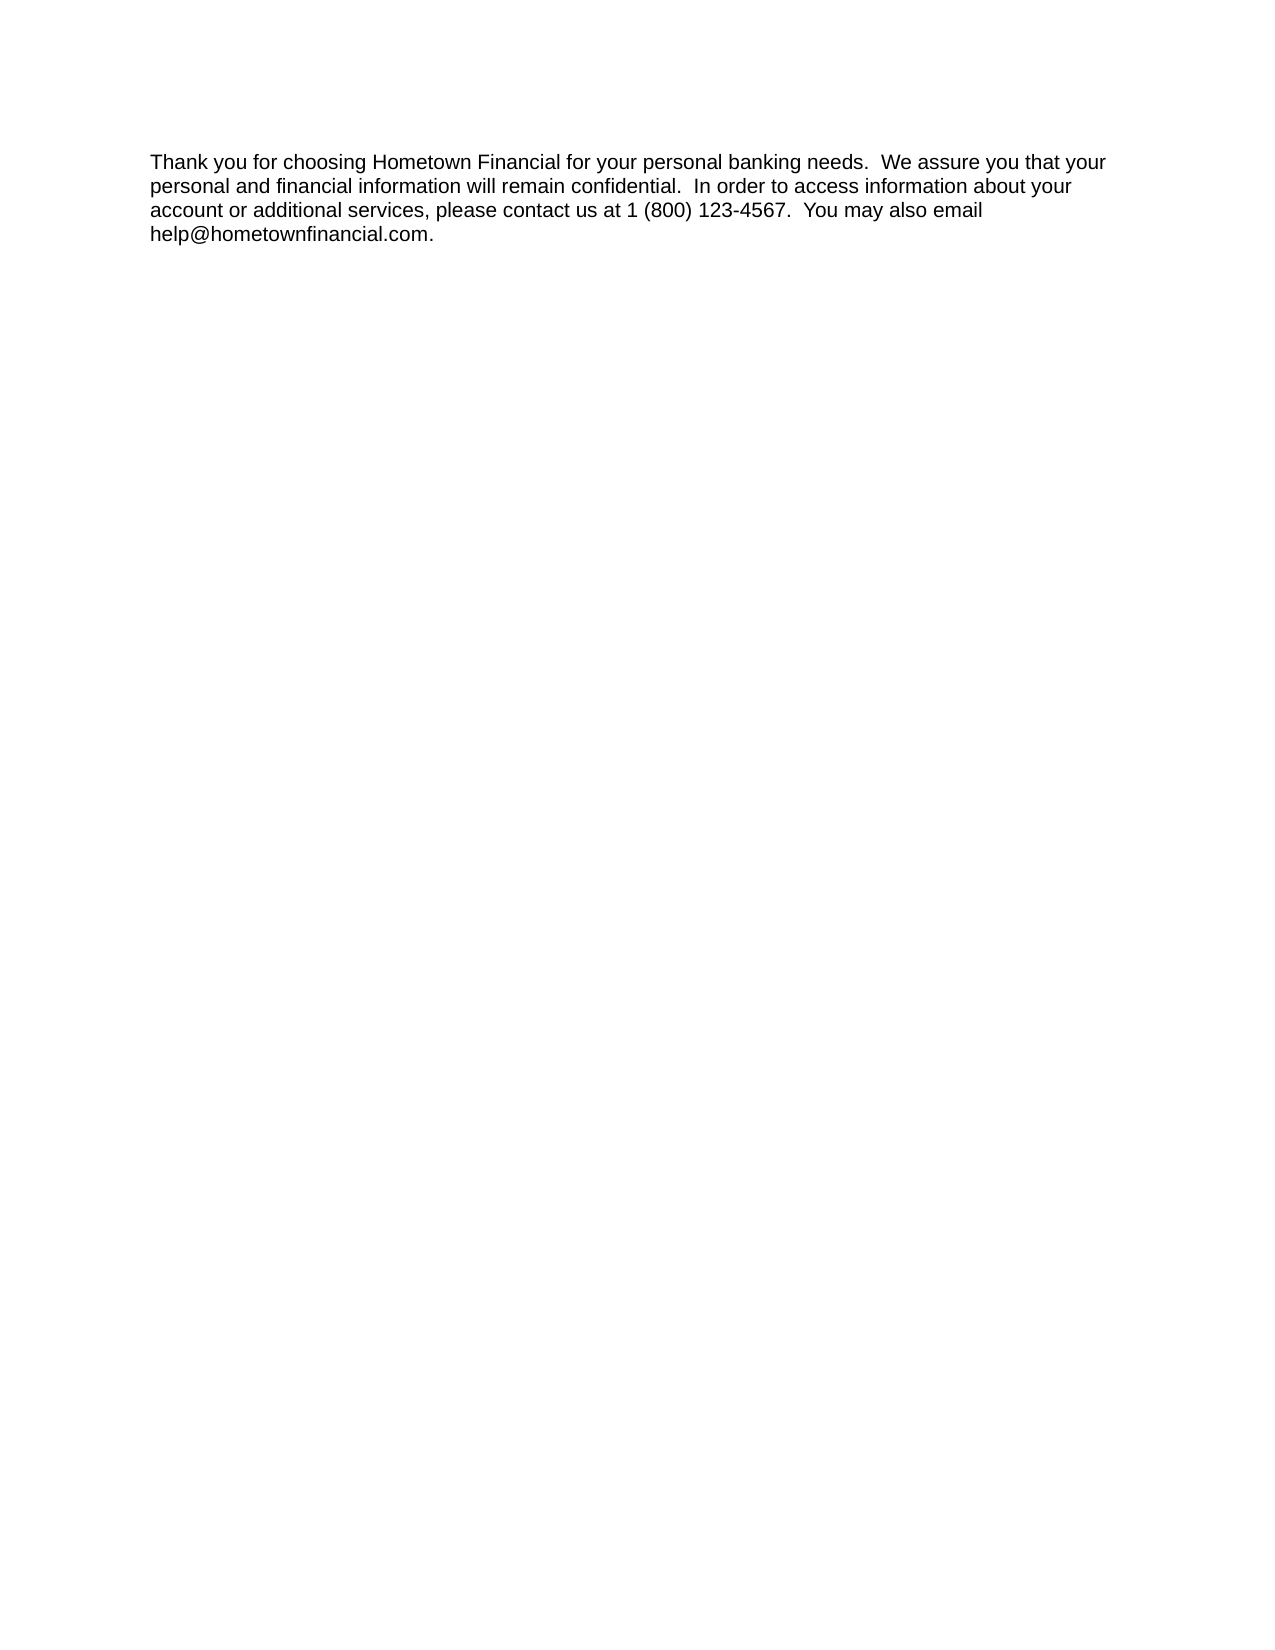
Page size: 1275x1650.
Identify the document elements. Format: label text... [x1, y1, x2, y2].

text Thank you for choosing Hometown Financial for your personal banking needs. We assure you that your personal and financial information will remain confidential. In order to access information about your account or additional services, please contact us at 1 (800) 123-4567. You may also email help@hometownfinancial.com. [434, 150, 1125, 246]
